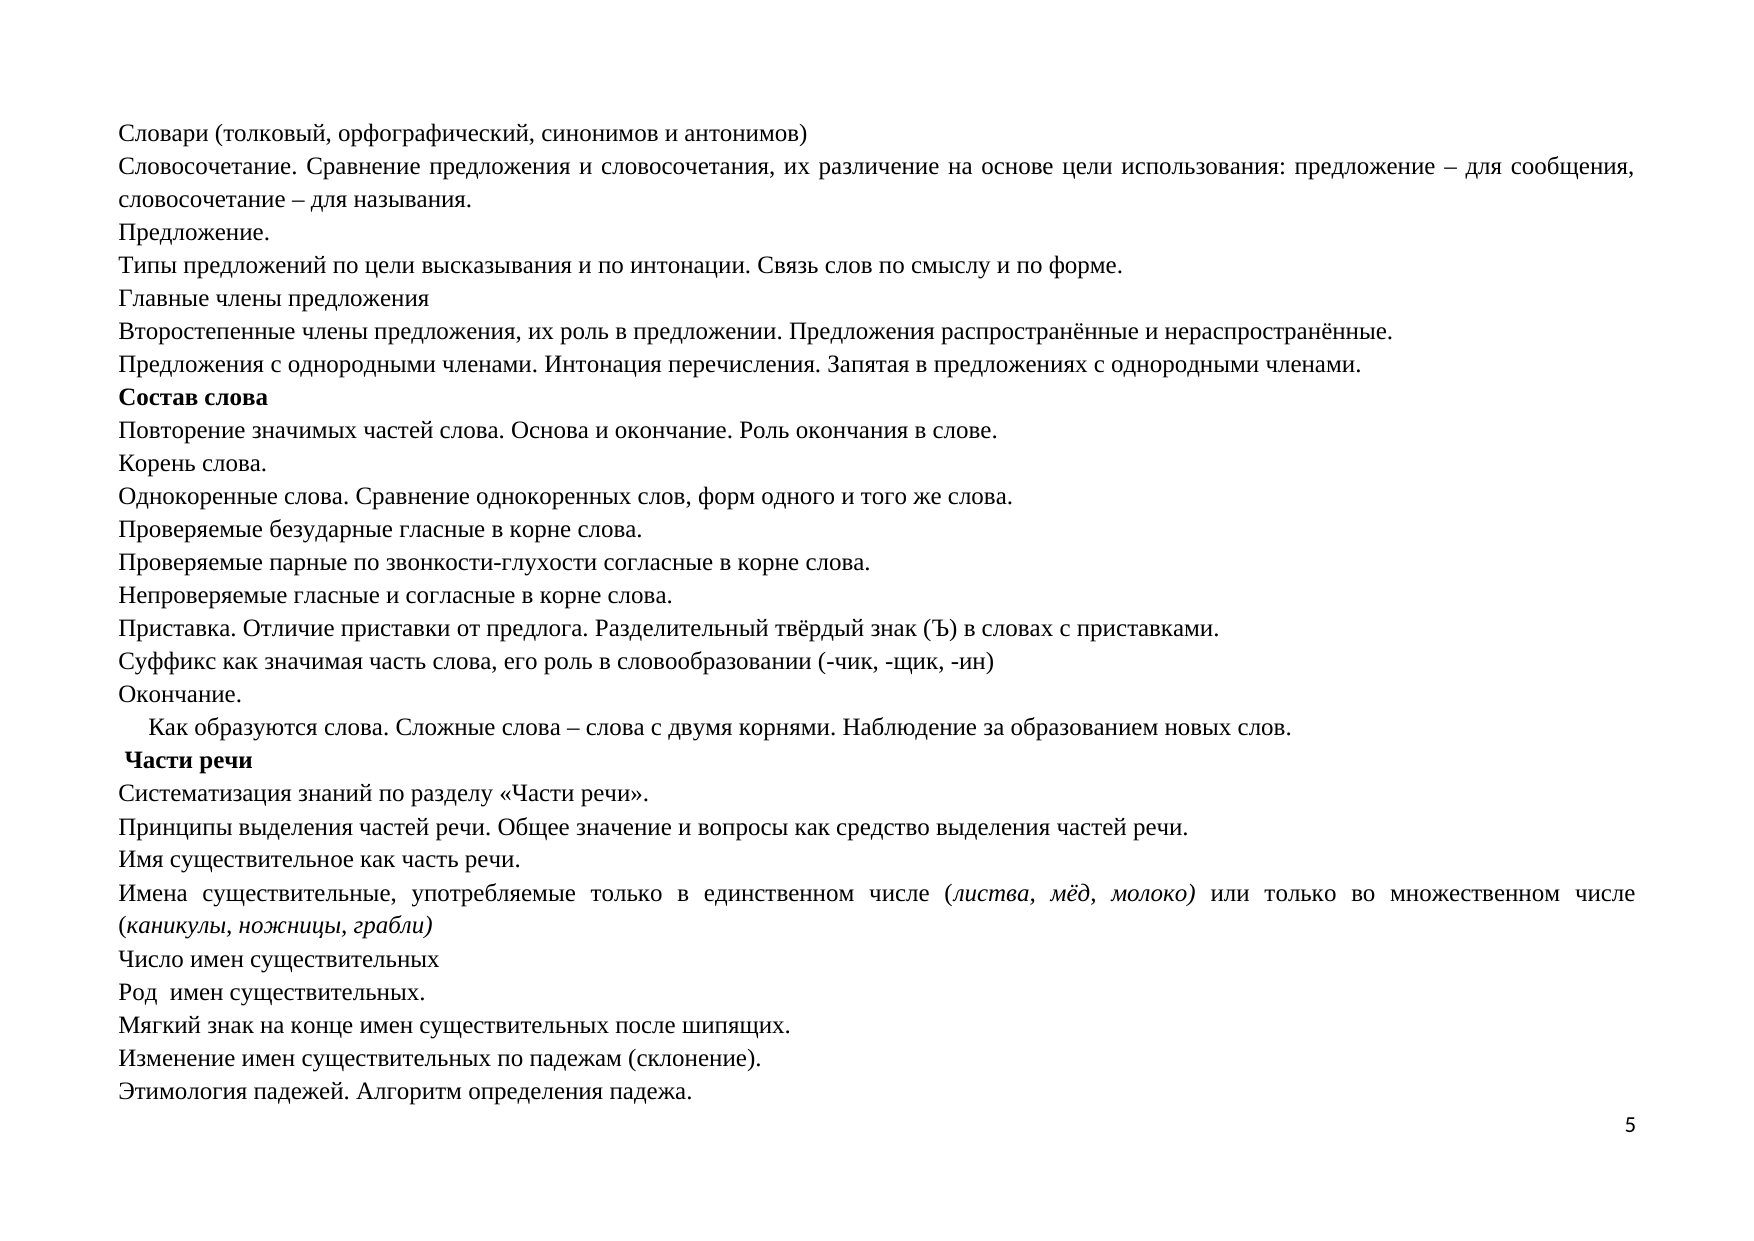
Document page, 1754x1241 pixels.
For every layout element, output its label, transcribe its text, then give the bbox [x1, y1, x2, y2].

text Типы предложений по цели высказывания и по интонации. Связь слов по смыслу и по форме. [118, 250, 1636, 279]
text Имя существительное как часть речи. [118, 844, 1636, 873]
text Второстепенные члены предложения, их роль в предложении. Предложения распространённые и нераспространённые. [118, 316, 1636, 345]
text Однокоренные слова. Сравнение однокоренных слов, форм одного и того же слова. [118, 481, 1636, 510]
text Непроверяемые гласные и согласные в корне слова. [118, 580, 1636, 609]
text Имена существительные, употребляемые только в единственном числе (листва, мёд, молоко) или только во множественном числе (каникулы, ножницы, грабли) [118, 878, 1636, 939]
text Число имен существительных [118, 944, 1636, 972]
text Приставка. Отличие приставки от предлога. Разделительный твёрдый знак (Ъ) в словах с приставками. [118, 613, 1636, 642]
text Проверяемые безударные гласные в корне слова. [118, 514, 1636, 543]
text Окончание. [118, 679, 1636, 708]
text Принципы выделения частей речи. Общее значение и вопросы как средство выделения частей речи. [118, 812, 1636, 840]
text Словосочетание. Сравнение предложения и словосочетания, их различение на основе цели использования: предложение – для сообщения, словосочетание – для называния. [118, 151, 1636, 213]
text Мягкий знак на конце имен существительных после шипящих. [118, 1010, 1636, 1038]
text Проверяемые парные по звонкости-глухости согласные в корне слова. [118, 547, 1636, 576]
text Повторение значимых частей слова. Основа и окончание. Роль окончания в слове. [118, 415, 1636, 444]
text Корень слова. [118, 448, 1636, 477]
text Части речи [118, 746, 1636, 774]
text Предложения с однородными членами. Интонация перечисления. Запятая в предложениях с однородными членами. [118, 349, 1617, 378]
text Систематизация знаний по разделу «Части речи». [118, 778, 1636, 807]
text Этимология падежей. Алгоритм определения падежа. [118, 1076, 1636, 1104]
text Состав слова [118, 382, 1636, 411]
text Главные члены предложения [118, 283, 1636, 312]
text Словари (толковый, орфографический, синонимов и антонимов) [118, 118, 1636, 147]
text Как образуются слова. Сложные слова – слова с двумя корнями. Наблюдение за образованием новых слов. [148, 712, 1636, 741]
text Род имен существительных. [118, 977, 1636, 1005]
text Изменение имен существительных по падежам (склонение). [118, 1043, 1636, 1071]
text Суффикс как значимая часть слова, его роль в словообразовании (-чик, -щик, -ин) [118, 646, 1636, 675]
text Предложение. [118, 217, 1636, 246]
